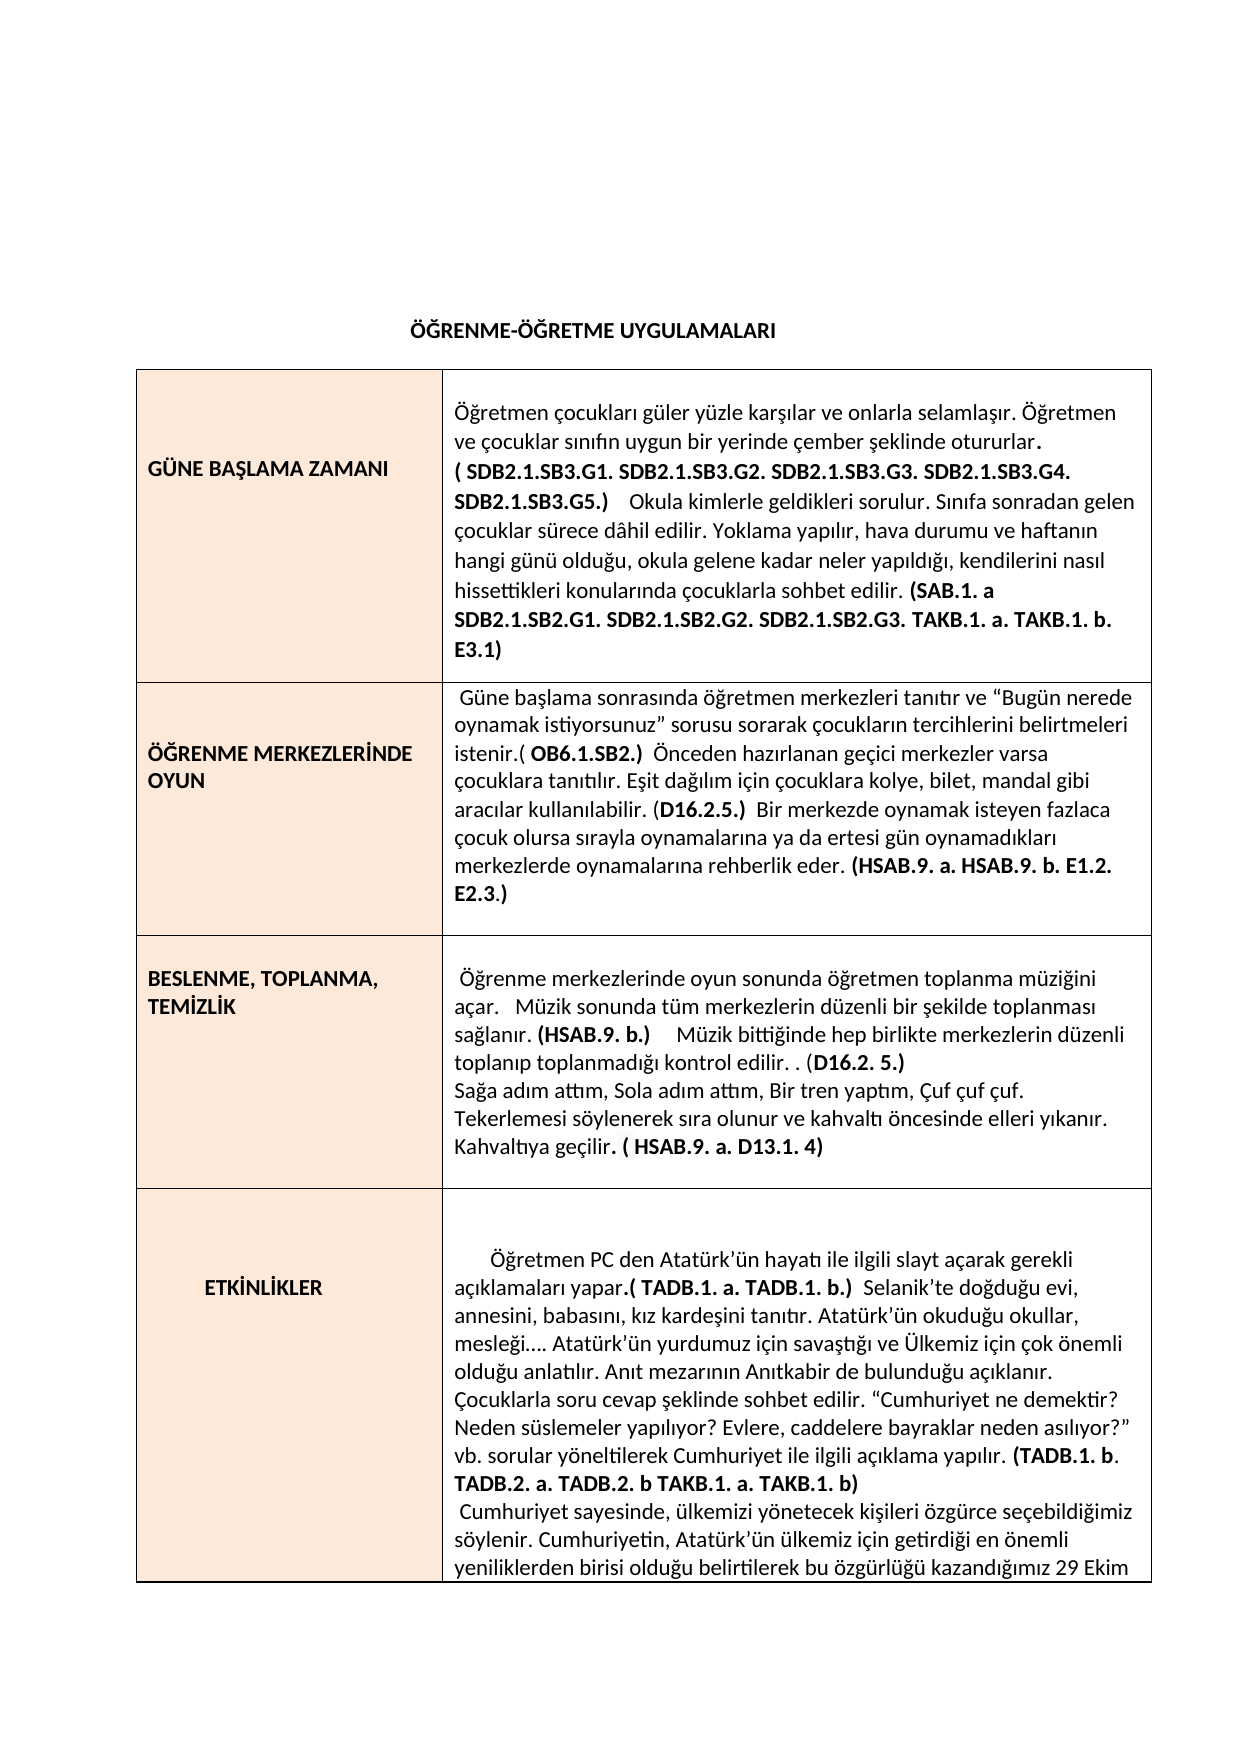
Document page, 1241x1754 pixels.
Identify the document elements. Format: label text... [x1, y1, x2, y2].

table_cell ÖĞRENME MERKEZLERİNDE OYUN [137, 683, 442, 935]
table_cell Öğrenme merkezlerinde oyun sonunda öğretmen toplanma müziğini açar. Müzik sonunda tüm merkezlerin düzenli bir şekilde toplanması sağlanır. (HSAB.9. b.) Müzik bittiğinde hep birlikte merkezlerin düzenli toplanıp toplanmadığı kontrol edilir. . (D16.2. 5.) Sağa adım attım, Sola adım attım, Bir tren yaptım, Çuf çuf çuf. Tekerlemesi söylenerek sıra olunur ve kahvaltı öncesinde elleri yıkanır. Kahvaltıya geçilir. ( HSAB.9. a. D13.1. 4) [443, 936, 1151, 1188]
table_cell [443, 1189, 1151, 1581]
table_cell ETKİNLİKLER [137, 1189, 442, 1581]
table_header Öğretmen çocukları güler yüzle karşılar ve onlarla selamlaşır. Öğretmen ve çocuklar sınıfın uygun bir yerinde çember şeklinde otururlar.( SDB2.1.SB3.G1. SDB2.1.SB3.G2. SDB2.1.SB3.G3. SDB2.1.SB3.G4. SDB2.1.SB3.G5.) Okula kimlerle geldikleri sorulur. Sınıfa sonradan gelen çocuklar sürece dâhil edilir. Yoklama yapılır, hava durumu ve haftanın hangi günü olduğu, okula gelene kadar neler yapıldığı, kendilerini nasıl hissettikleri konularında çocuklarla sohbet edilir. (SAB.1. a SDB2.1.SB2.G1. SDB2.1.SB2.G2. SDB2.1.SB2.G3. TAKB.1. a. TAKB.1. b. E3.1) [443, 370, 1151, 682]
table_cell Güne başlama sonrasında öğretmen merkezleri tanıtır ve “Bugün nerede oynamak istiyorsunuz” sorusu sorarak çocukların tercihlerini belirtmeleri istenir.( OB6.1.SB2.) Önceden hazırlanan geçici merkezler varsa çocuklara tanıtılır. Eşit dağılım için çocuklara kolye, bilet, mandal gibi aracılar kullanılabilir. (D16.2.5.) Bir merkezde oynamak isteyen fazlaca çocuk olursa sırayla oynamalarına ya da ertesi gün oynamadıkları merkezlerde oynamalarına rehberlik eder. (HSAB.9. a. HSAB.9. b. E1.2. E2.3.) [443, 683, 1151, 935]
text ÖĞRENME-ÖĞRETME UYGULAMALARI [148, 316, 1093, 344]
table_header GÜNE BAŞLAMA ZAMANI [137, 370, 442, 682]
table_cell BESLENME, TOPLANMA, TEMİZLİK [137, 936, 442, 1188]
